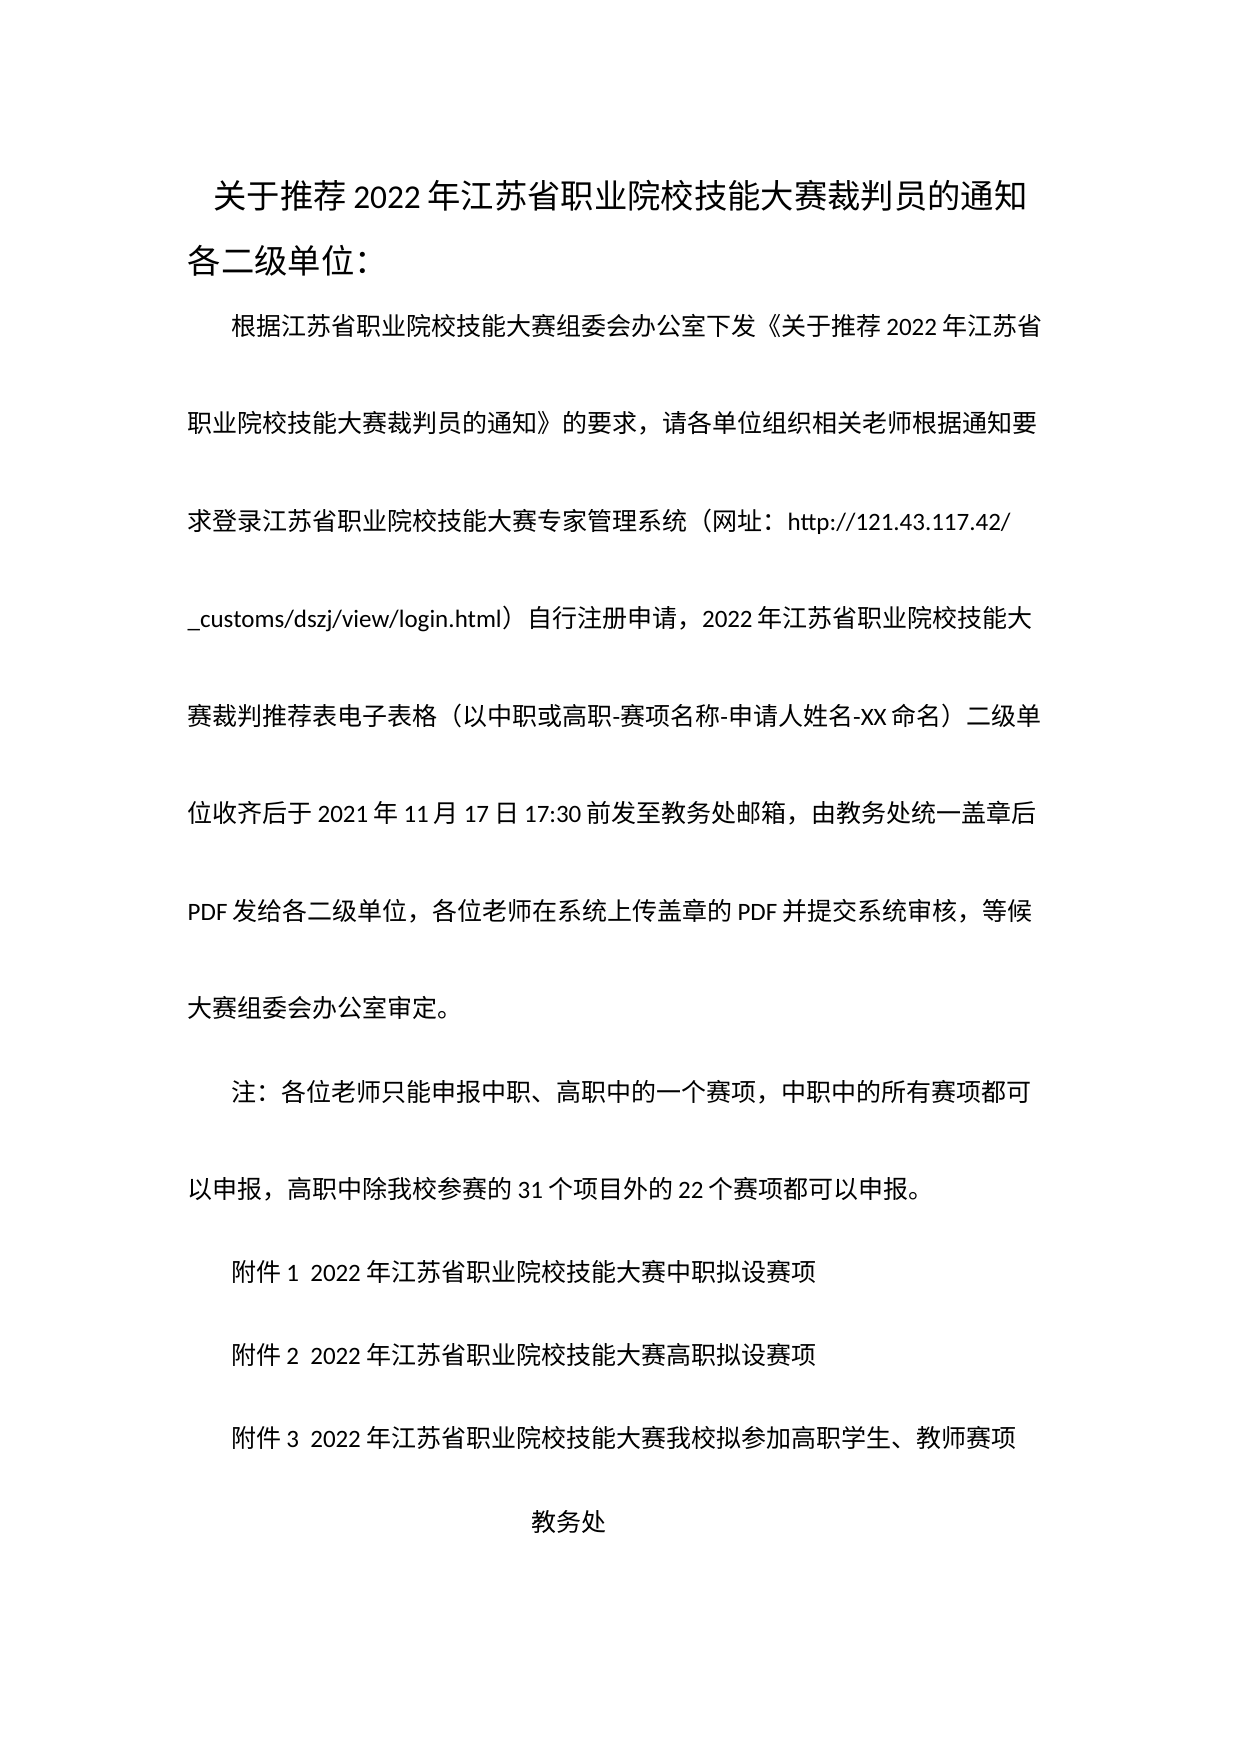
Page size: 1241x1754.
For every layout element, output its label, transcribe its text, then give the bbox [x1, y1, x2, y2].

text 附件3 2022年江苏省职业院校技能大赛我校拟参加高职学生、教师赛项 [187, 1404, 1053, 1469]
text 附件2 2022年江苏省职业院校技能大赛高职拟设赛项 [187, 1321, 1053, 1386]
text 教务处 [187, 1488, 1053, 1553]
text 各二级单位： [187, 227, 1053, 292]
text 附件1 2022年江苏省职业院校技能大赛中职拟设赛项 [187, 1238, 1053, 1303]
text 注：各位老师只能申报中职、高职中的一个赛项，中职中的所有赛项都可以申报，高职中除我校参赛的31个项目外的22个赛项都可以申报。 [187, 1058, 1053, 1220]
text 根据江苏省职业院校技能大赛组委会办公室下发《关于推荐2022年江苏省职业院校技能大赛裁判员的通知》的要求，请各单位组织相关老师根据通知要求登录江苏省职业院校技能大赛专家管理系统（网址：http://121.43.117.42/_customs/dszj/view/login.html）自行注册申请，2022年江苏省职业院校技能大赛裁判推荐表电子表格（以中职或高职-赛项名称-申请人姓名-XX命名）二级单位收齐后于2021年11月17日17:30前发至教务处邮箱，由教务处统一盖章后PDF发给各二级单位，各位老师在系统上传盖章的PDF并提交系统审核，等候大赛组委会办公室审定。 [187, 292, 1053, 1039]
text 关于推荐2022年江苏省职业院校技能大赛裁判员的通知 [187, 162, 1053, 227]
